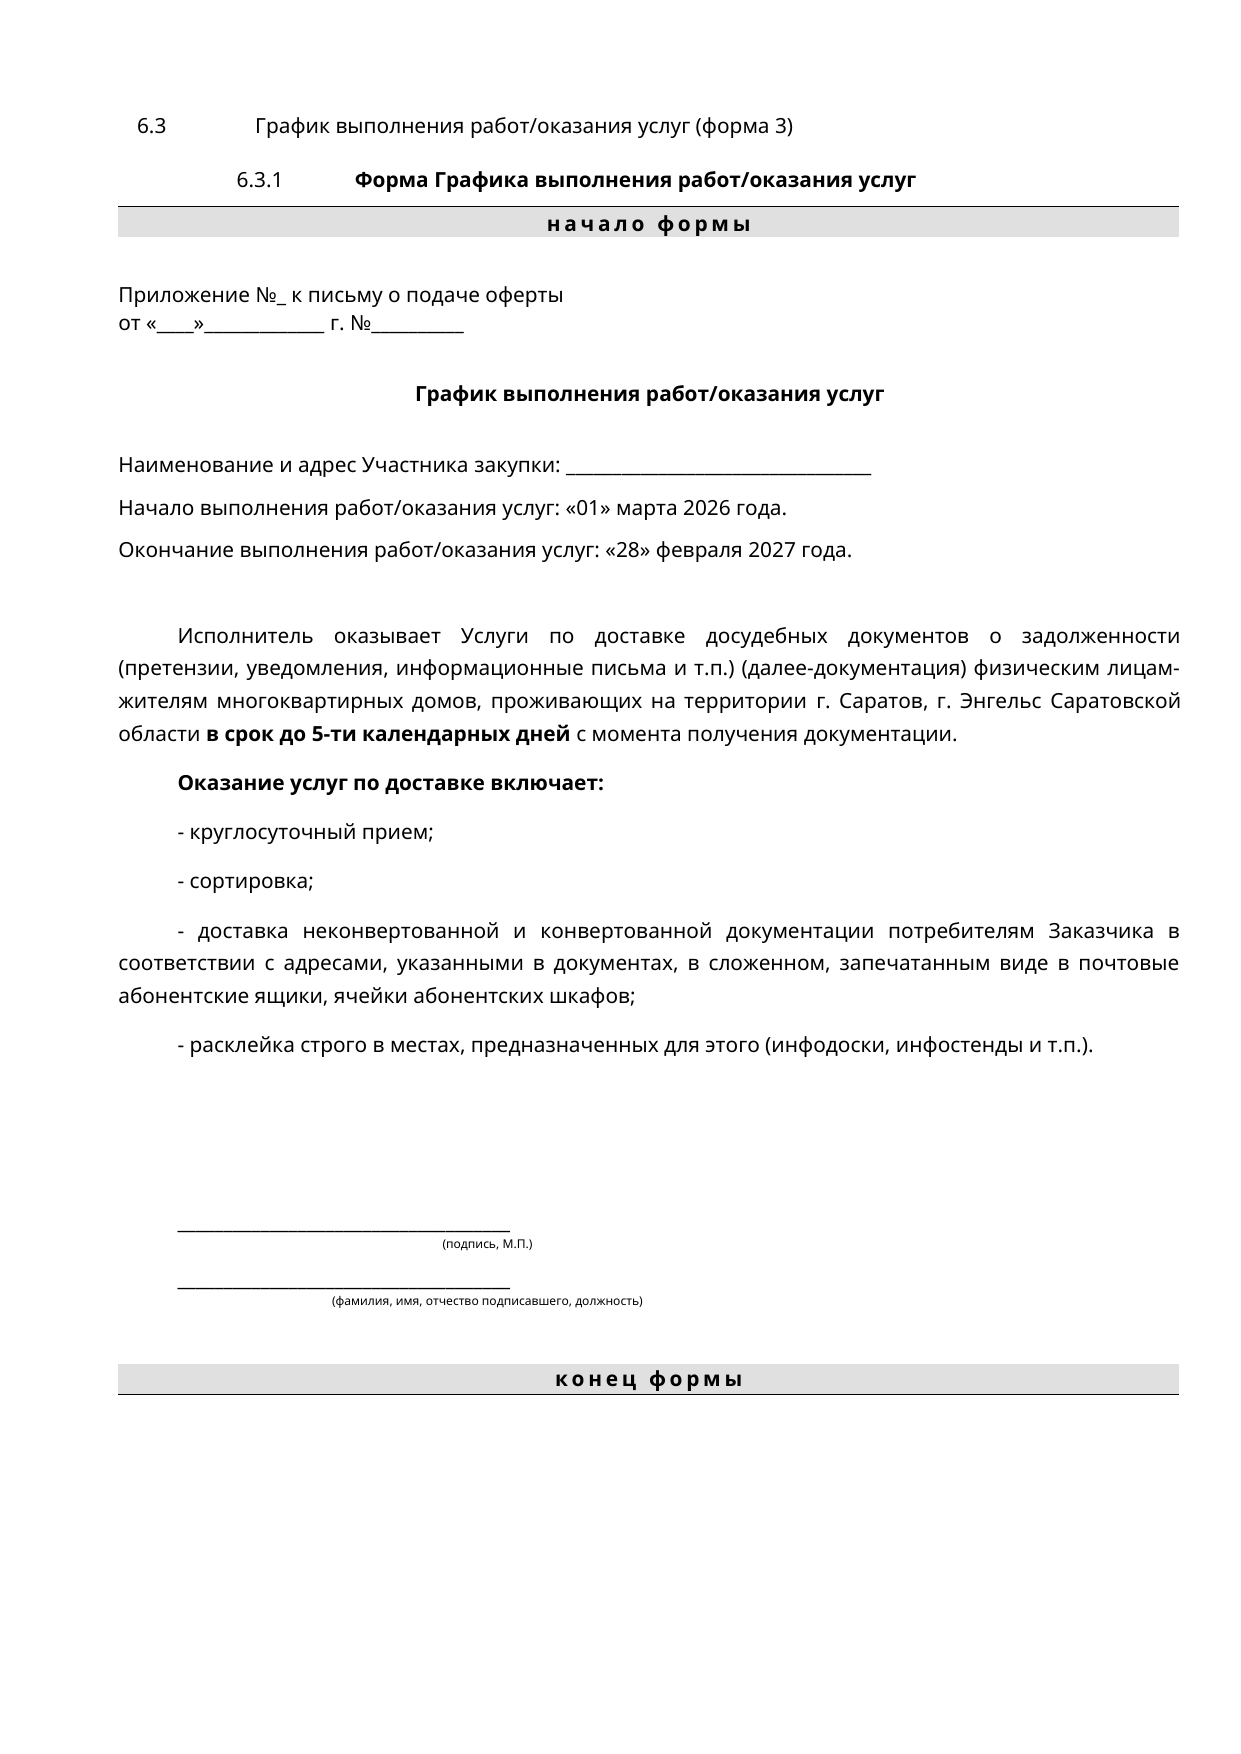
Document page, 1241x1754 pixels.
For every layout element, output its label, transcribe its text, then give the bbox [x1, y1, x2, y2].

text - круглосуточный прием; [118, 817, 1181, 846]
subtitle График выполнения работ/оказания услуг (форма 3) [137, 111, 1181, 140]
text Оказание услуг по доставке включает: [118, 768, 1181, 796]
text начало формы [118, 207, 1179, 237]
text ____________________________________ [118, 1264, 1181, 1293]
text (фамилия, имя, отчество подписавшего, должность) [118, 1293, 797, 1321]
list Форма Графика выполнения работ/оказания услуг [236, 165, 1181, 193]
text График выполнения работ/оказания услуг [118, 379, 1181, 408]
text конец формы [118, 1364, 1179, 1394]
text (подпись, М.П.) [118, 1236, 797, 1264]
text - доставка неконвертованной и конвертованной документации потребителям Заказчика в соответствии с адресами, указанными в документах, в сложенном, запечатанным виде в почтовые абонентские ящики, ячейки абонентских шкафов; [118, 916, 1181, 1009]
text Начало выполнения работ/оказания услуг: «01» марта 2026 года. [118, 493, 1181, 521]
text Приложение №_ к письму о подаче оферты от «____»_____________ г. №__________ [118, 280, 1181, 337]
text Наименование и адрес Участника закупки: _________________________________ [118, 450, 1181, 479]
text Исполнитель оказывает Услуги по доставке досудебных документов о задолженности (претензии, уведомления, информационные письма и т.п.) (далее-документация) физическим лицам-жителям многоквартирных домов, проживающих на территории г. Саратов, г. Энгельс Саратовской области в срок до 5-ти календарных дней с момента получения документации. [118, 621, 1181, 747]
text Окончание выполнения работ/оказания услуг: «28» февраля 2027 года. [118, 536, 1181, 564]
text ____________________________________ [118, 1207, 1181, 1236]
text - сортировка; [118, 866, 1181, 895]
text - расклейка строго в местах, предназначенных для этого (инфодоски, инфостенды и т.п.). [118, 1030, 1181, 1059]
